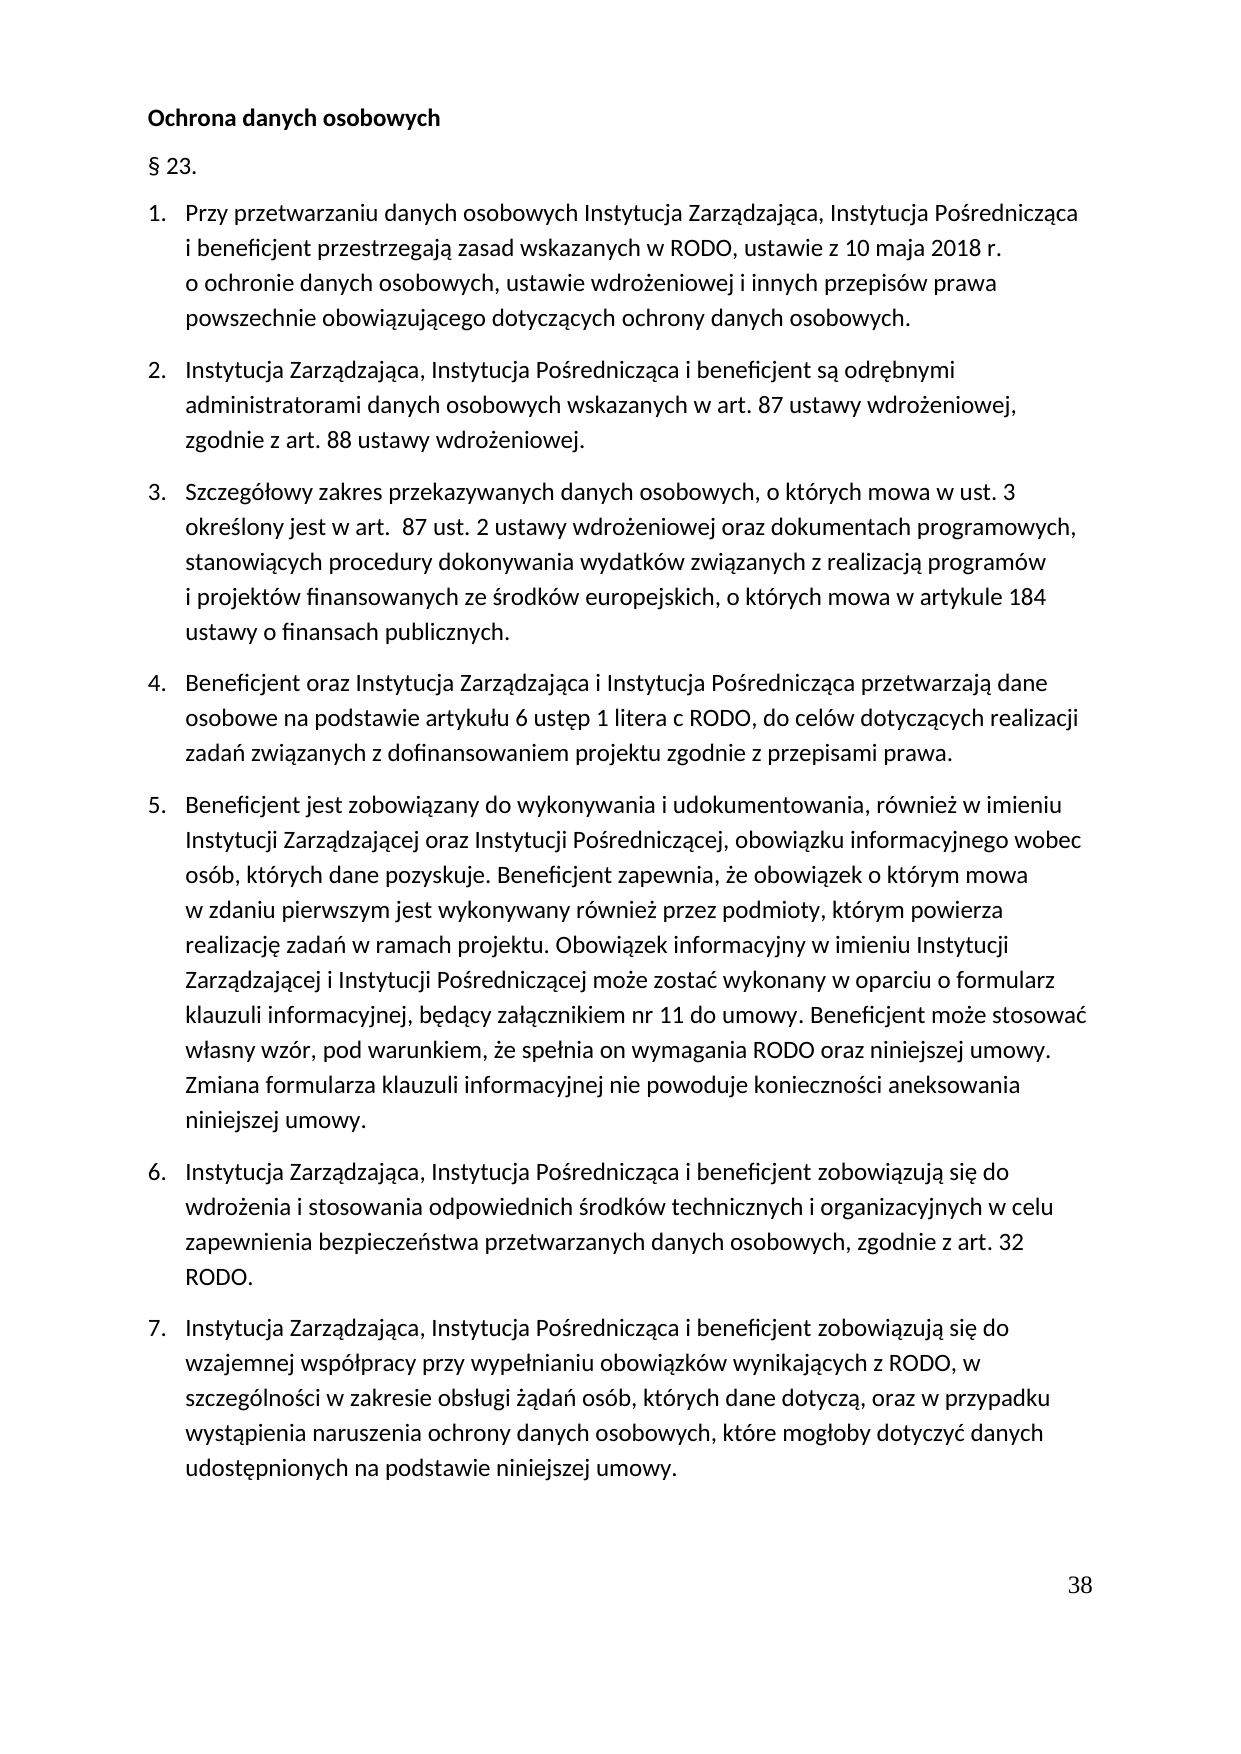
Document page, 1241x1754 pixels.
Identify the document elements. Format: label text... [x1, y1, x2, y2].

list Szczegółowy zakres przekazywanych danych osobowych, o których mowa w ust. 3 określony jest w art. 87 ust. 2 ustawy wdrożeniowej oraz dokumentach programowych, stanowiących procedury dokonywania wydatków związanych z realizacją programów i projektów finansowanych ze środków europejskich, o których mowa w artykule 184 ustawy o finansach publicznych. [148, 476, 1092, 646]
list Przy przetwarzaniu danych osobowych Instytucja Zarządzająca, Instytucja Pośrednicząca i beneficjent przestrzegają zasad wskazanych w RODO, ustawie z 10 maja 2018 r. o ochronie danych osobowych, ustawie wdrożeniowej i innych przepisów prawa powszechnie obowiązującego dotyczących ochrony danych osobowych. [148, 198, 1092, 333]
text § 23. [148, 150, 1092, 181]
text Ochrona danych osobowych [148, 103, 1092, 133]
list Instytucja Zarządzająca, Instytucja Pośrednicząca i beneficjent zobowiązują się do wzajemnej współpracy przy wypełnianiu obowiązków wynikających z RODO, w szczególności w zakresie obsługi żądań osób, których dane dotyczą, oraz w przypadku wystąpienia naruszenia ochrony danych osobowych, które mogłoby dotyczyć danych udostępnionych na podstawie niniejszej umowy. [148, 1313, 1092, 1483]
list Beneficjent jest zobowiązany do wykonywania i udokumentowania, również w imieniu Instytucji Zarządzającej oraz Instytucji Pośredniczącej, obowiązku informacyjnego wobec osób, których dane pozyskuje. Beneficjent zapewnia, że obowiązek o którym mowa w zdaniu pierwszym jest wykonywany również przez podmioty, którym powierza realizację zadań w ramach projektu. Obowiązek informacyjny w imieniu Instytucji Zarządzającej i Instytucji Pośredniczącej może zostać wykonany w oparciu o formularz klauzuli informacyjnej, będący załącznikiem nr 11 do umowy. Beneficjent może stosować własny wzór, pod warunkiem, że spełnia on wymagania RODO oraz niniejszej umowy. Zmiana formularza klauzuli informacyjnej nie powoduje konieczności aneksowania niniejszej umowy. [148, 789, 1092, 1135]
list Beneficjent oraz Instytucja Zarządzająca i Instytucja Pośrednicząca przetwarzają dane osobowe na podstawie artykułu 6 ustęp 1 litera c RODO, do celów dotyczących realizacji zadań związanych z dofinansowaniem projektu zgodnie z przepisami prawa. [148, 668, 1092, 768]
list Instytucja Zarządzająca, Instytucja Pośrednicząca i beneficjent są odrębnymi administratorami danych osobowych wskazanych w art. 87 ustawy wdrożeniowej, zgodnie z art. 88 ustawy wdrożeniowej. [148, 354, 1092, 455]
list Instytucja Zarządzająca, Instytucja Pośrednicząca i beneficjent zobowiązują się do wdrożenia i stosowania odpowiednich środków technicznych i organizacyjnych w celu zapewnienia bezpieczeństwa przetwarzanych danych osobowych, zgodnie z art. 32 RODO. [148, 1156, 1092, 1291]
